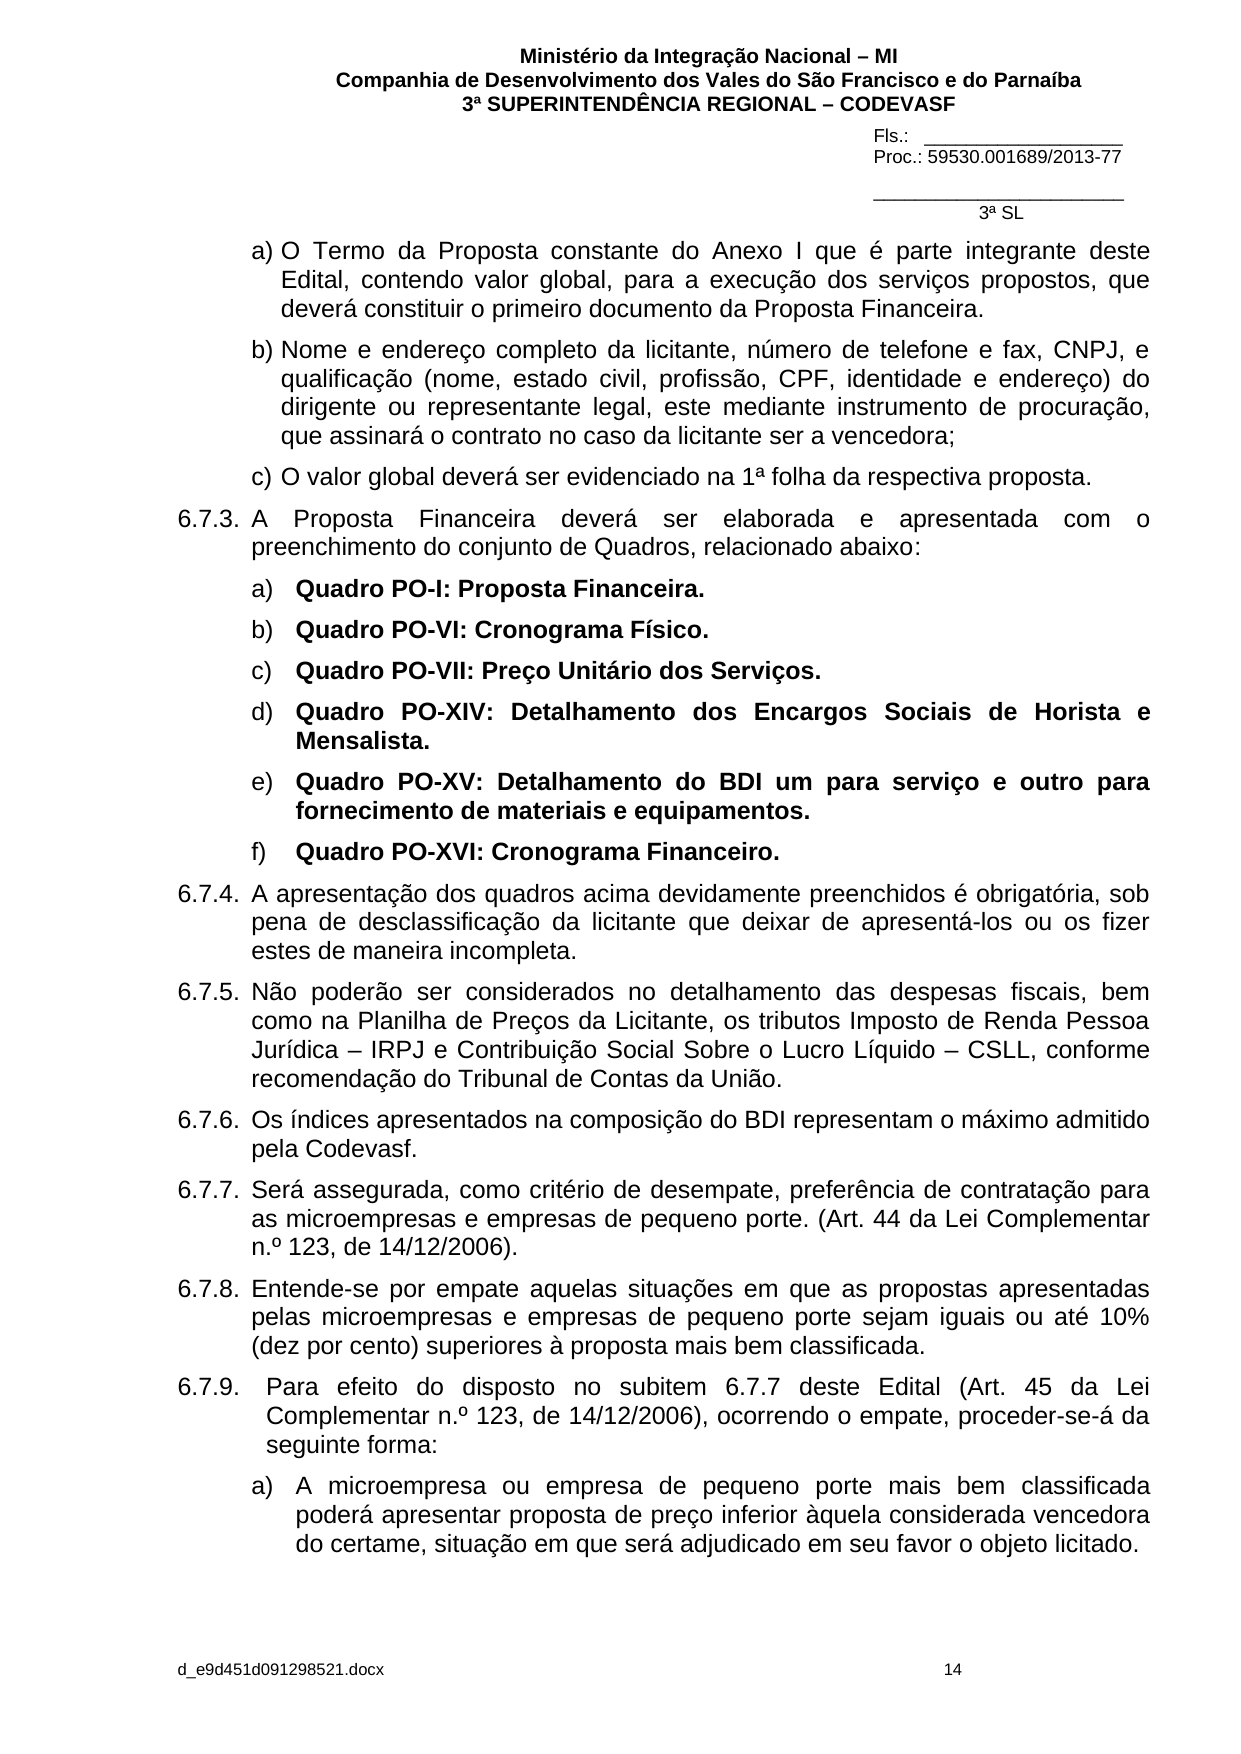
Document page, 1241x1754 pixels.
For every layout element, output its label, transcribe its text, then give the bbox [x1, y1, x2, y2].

list Quadro PO-XVI: Cronograma Financeiro. [251, 837, 1152, 866]
list Nome e endereço completo da licitante, número de telefone e fax, CNPJ, e qualificação (nome, estado civil, profissão, CPF, identidade e endereço) do dirigente ou representante legal, este mediante instrumento de procuração, que assinará o contrato no caso da licitante ser a vencedora; [251, 335, 1152, 450]
list O Termo da Proposta constante do Anexo I que é parte integrante deste Edital, contendo valor global, para a execução dos serviços propostos, que deverá constituir o primeiro documento da Proposta Financeira. [251, 236, 1152, 322]
list Será assegurada, como critério de desempate, preferência de contratação para as microempresas e empresas de pequeno porte. (Art. 44 da Lei Complementar n.º 123, de 14/12/2006). [177, 1175, 1152, 1261]
list Não poderão ser considerados no detalhamento das despesas fiscais, bem como na Planilha de Preços da Licitante, os tributos Imposto de Renda Pessoa Jurídica – IRPJ e Contribuição Social Sobre o Lucro Líquido – CSLL, conforme recomendação do Tribunal de Contas da União. [177, 977, 1152, 1092]
list Entende-se por empate aquelas situações em que as propostas apresentadas pelas microempresas e empresas de pequeno porte sejam iguais ou até 10% (dez por cento) superiores à proposta mais bem classificada. [177, 1273, 1152, 1360]
list Quadro PO-XV: Detalhamento do BDI um para serviço e outro para fornecimento de materiais e equipamentos. [251, 767, 1152, 825]
list A apresentação dos quadros acima devidamente preenchidos é obrigatória, sob pena de desclassificação da licitante que deixar de apresentá-los ou os fizer estes de maneira incompleta. [177, 878, 1152, 965]
list A Proposta Financeira deverá ser elaborada e apresentada com o preenchimento do conjunto de Quadros, relacionado abaixo: [177, 503, 1152, 561]
list Para efeito do disposto no subitem 6.7.7 deste Edital (Art. 45 da Lei Complementar n.º 123, de 14/12/2006), ocorrendo o empate, proceder-se-á da seguinte forma: [177, 1372, 1152, 1458]
list Quadro PO-VI: Cronograma Físico. [251, 615, 1152, 643]
list Quadro PO-I: Proposta Financeira. [251, 573, 1152, 602]
list Quadro PO-VII: Preço Unitário dos Serviços. [251, 656, 1152, 685]
list Quadro PO-XIV: Detalhamento dos Encargos Sociais de Horista e Mensalista. [251, 697, 1152, 755]
list O valor global deverá ser evidenciado na 1ª folha da respectiva proposta. [251, 462, 1152, 491]
list a) A microempresa ou empresa de pequeno porte mais bem classificada poderá apresentar proposta de preço inferior àquela considerada vencedora do certame, situação em que será adjudicado em seu favor o objeto licitado. [251, 1471, 1152, 1557]
list Os índices apresentados na composição do BDI representam o máximo admitido pela Codevasf. [177, 1105, 1152, 1162]
